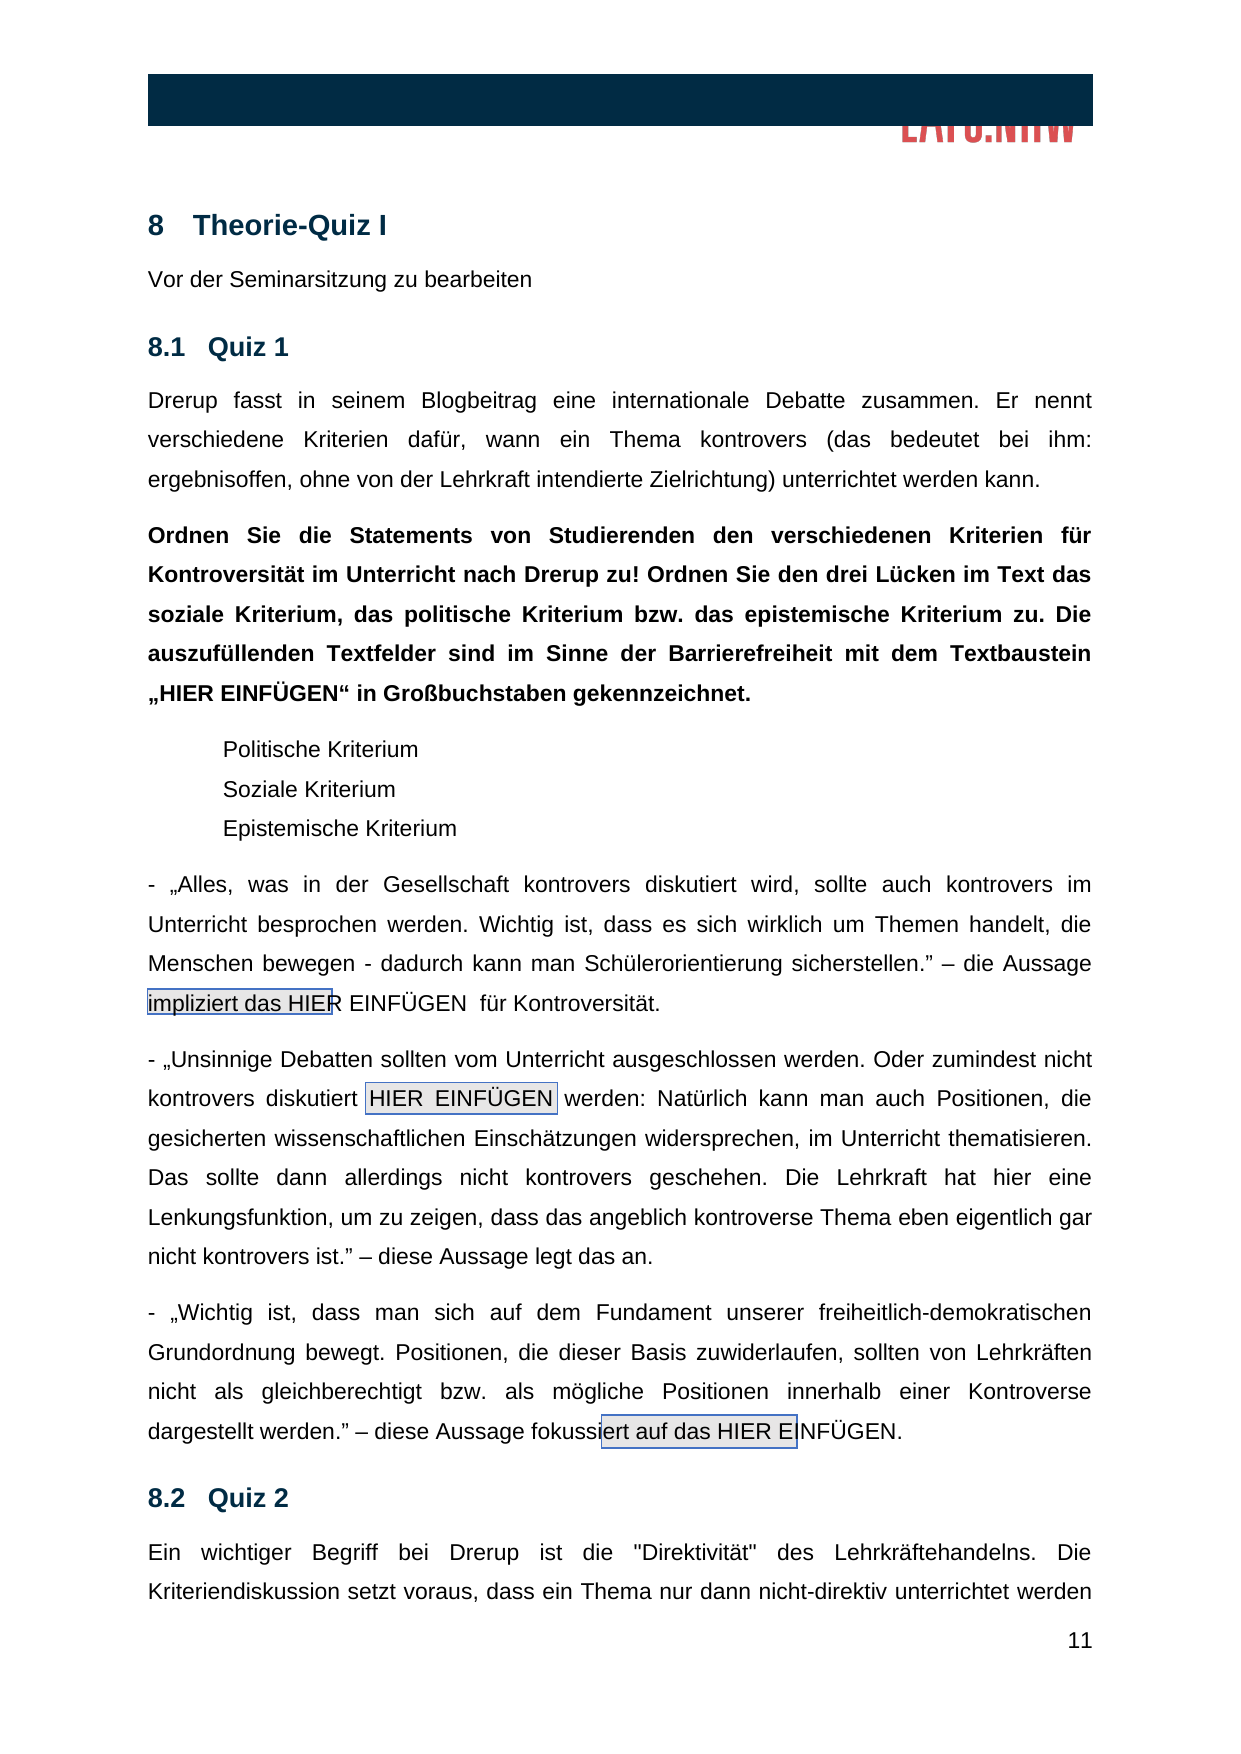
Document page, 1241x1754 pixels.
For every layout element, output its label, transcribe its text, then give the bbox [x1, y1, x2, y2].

text - „Alles, was in der Gesellschaft kontrovers diskutiert wird, sollte auch kontrovers im Unterricht besprochen werden. Wichtig ist, dass es sich wirklich um Themen handelt, die Menschen bewegen - dadurch kann man Schülerorientierung sicherstellen.” – die Aussage impliziert das HIER EINFÜGEN für Kontroversität. [148, 871, 1093, 1016]
text Ordnen Sie die Statements von Studierenden den verschiedenen Kriterien für Kontroversität im Unterricht nach Drerup zu! Ordnen Sie den drei Lücken im Text das soziale Kriterium, das politische Kriterium bzw. das epistemische Kriterium zu. Die auszufüllenden Textfelder sind im Sinne der Barrierefreiheit mit dem Textbaustein „HIER EINFÜGEN“ in Großbuchstaben gekennzeichnet. [148, 522, 1093, 706]
text - „Unsinnige Debatten sollten vom Unterricht ausgeschlossen werden. Oder zumindest nicht kontrovers diskutiert HIER EINFÜGEN werden: Natürlich kann man auch Positionen, die gesicherten wissenschaftlichen Einschätzungen widersprechen, im Unterricht thematisieren. Das sollte dann allerdings nicht kontrovers geschehen. Die Lehrkraft hat hier eine Lenkungsfunktion, um zu zeigen, dass das angeblich kontroverse Thema eben eigentlich gar nicht kontrovers ist.” – diese Aussage legt das an. [148, 1046, 1093, 1269]
list Epistemische Kriterium [223, 815, 1093, 841]
subtitle Quiz 1 [148, 331, 1093, 362]
subtitle Quiz 2 [148, 1482, 1093, 1513]
text Drerup fasst in seinem Blogbeitrag eine internationale Debatte zusammen. Er nennt verschiedene Kriterien dafür, wann ein Thema kontrovers (das bedeutet bei ihm: ergebnisoffen, ohne von der Lehrkraft intendierte Zielrichtung) unterrichtet werden kann. [148, 387, 1093, 492]
text - „Wichtig ist, dass man sich auf dem Fundament unserer freiheitlich-demokratischen Grundordnung bewegt. Positionen, die dieser Basis zuwiderlaufen, sollten von Lehrkräften nicht als gleichberechtigt bzw. als mögliche Positionen innerhalb einer Kontroverse dargestellt werden.” – diese Aussage fokussiert auf das HIER EINFÜGEN. [148, 1299, 1093, 1444]
picture [886, 126, 1083, 157]
subtitle Theorie-Quiz I [148, 208, 1093, 241]
list Soziale Kriterium [223, 776, 1093, 802]
text Vor der Seminarsitzung zu bearbeiten [148, 266, 1093, 292]
list Politische Kriterium [223, 736, 1093, 762]
